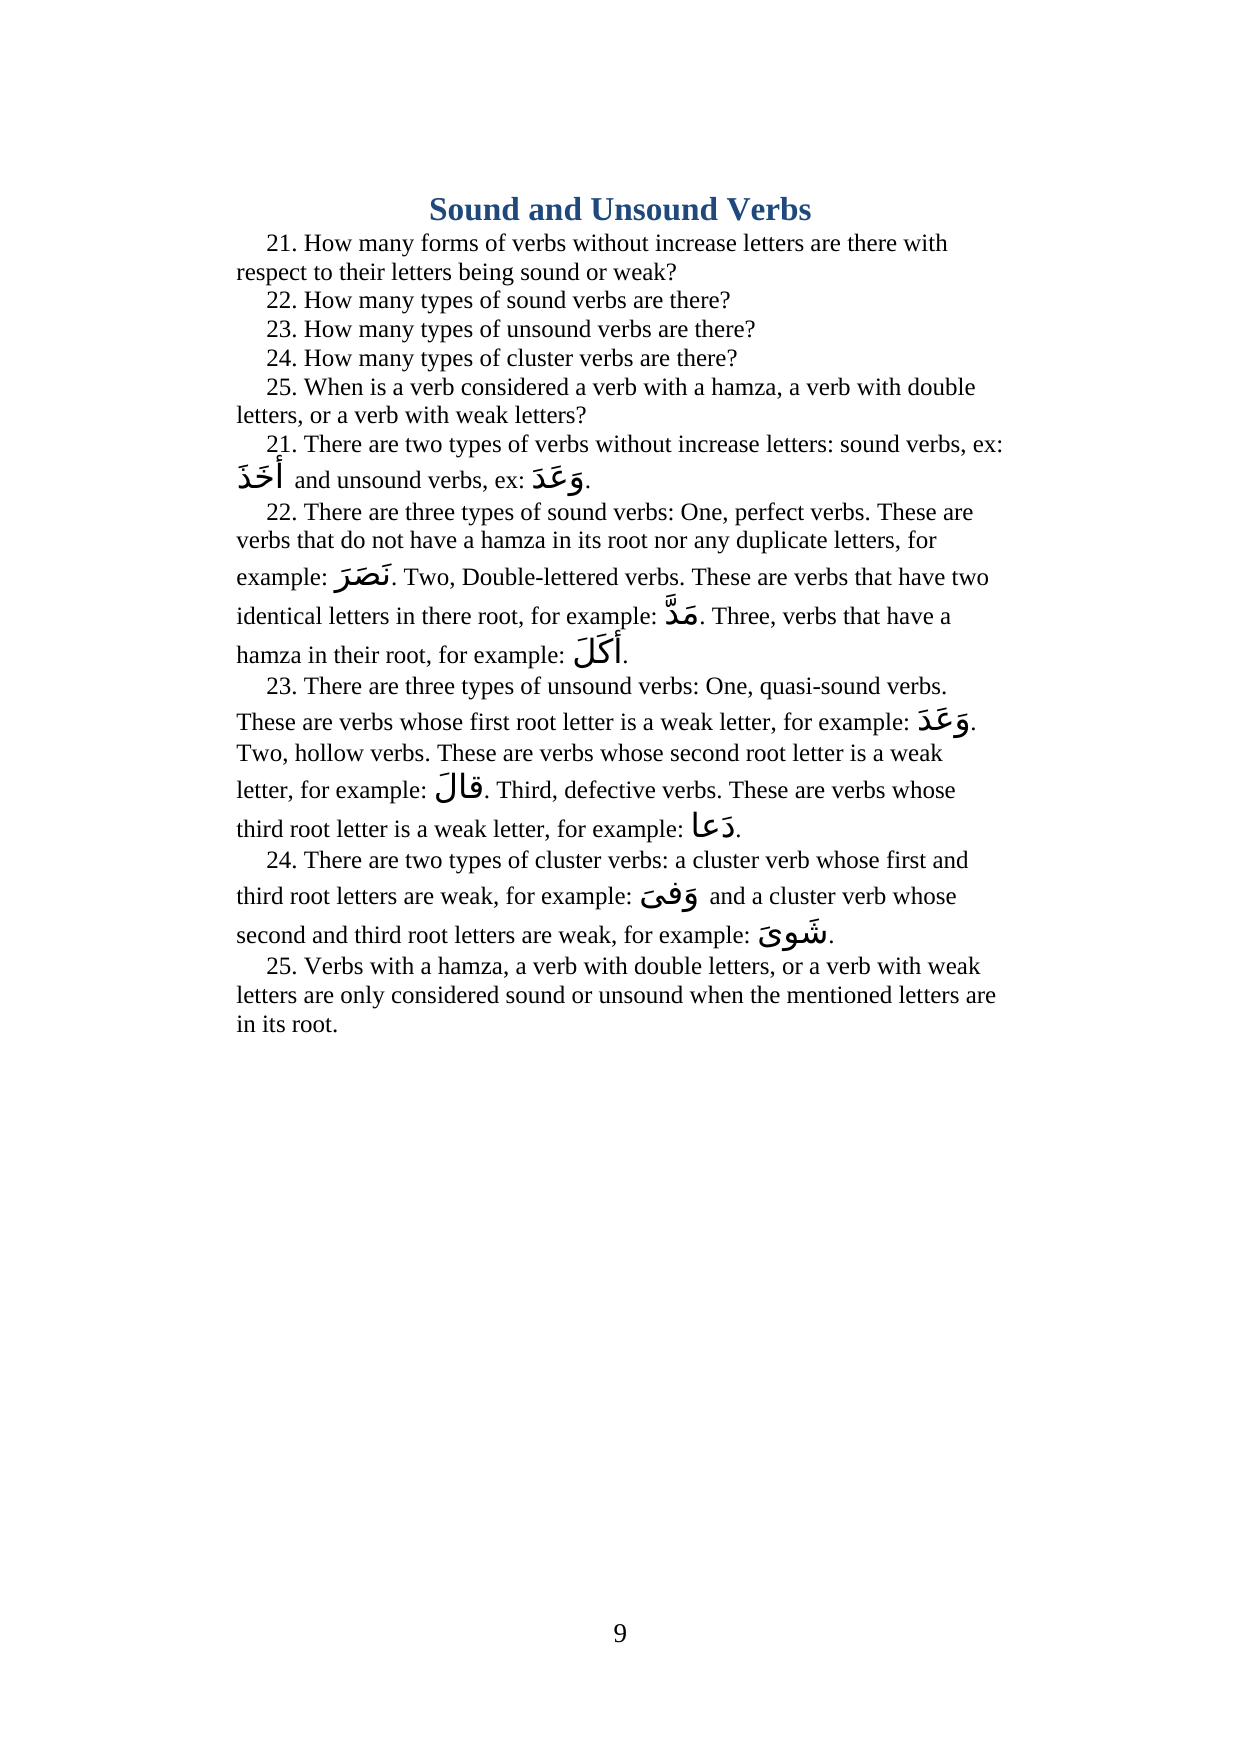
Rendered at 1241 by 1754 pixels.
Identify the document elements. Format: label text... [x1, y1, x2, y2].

text 25. Verbs with a hamza, a verb with double letters, or a verb with weak letters are only considered sound or unsound when the mentioned letters are in its root. [236, 951, 1004, 1038]
text 23. There are three types of unsound verbs: One, quasi-sound verbs. These are verbs whose first root letter is a weak letter, for example: وَعَدَ. Two, hollow verbs. These are verbs whose second root letter is a weak letter, for example: قالَ. Third, defective verbs. These are verbs whose third root letter is a weak letter, for example: دَعا. [236, 671, 1004, 845]
text 24. There are two types of cluster verbs: a cluster verb whose first and third root letters are weak, for example: وَفیَ and a cluster verb whose second and third root letters are weak, for example: شَویَ. [236, 845, 1004, 951]
text 21. There are two types of verbs without increase letters: sound verbs, ex: أخَذَ and unsound verbs, ex: وَعَدَ. [236, 429, 1004, 497]
subtitle Sound and Unsound Verbs [236, 190, 1004, 228]
text 22. How many types of sound verbs are there? [236, 286, 1004, 314]
text 23. How many types of unsound verbs are there? [236, 314, 1004, 343]
text 21. How many forms of verbs without increase letters are there with respect to their letters being sound or weak? [236, 228, 1004, 286]
text 22. There are three types of sound verbs: One, perfect verbs. These are verbs that do not have a hamza in its root nor any duplicate letters, for example: نَصَرَ. Two, Double-lettered verbs. These are verbs that have two identical letters in there root, for example: مَدَّ. Three, verbs that have a hamza in their root, for example: أکَلَ. [236, 497, 1004, 671]
text 24. How many types of cluster verbs are there? [236, 343, 1004, 372]
text 25. When is a verb considered a verb with a hamza, a verb with double letters, or a verb with weak letters? [236, 372, 1004, 429]
